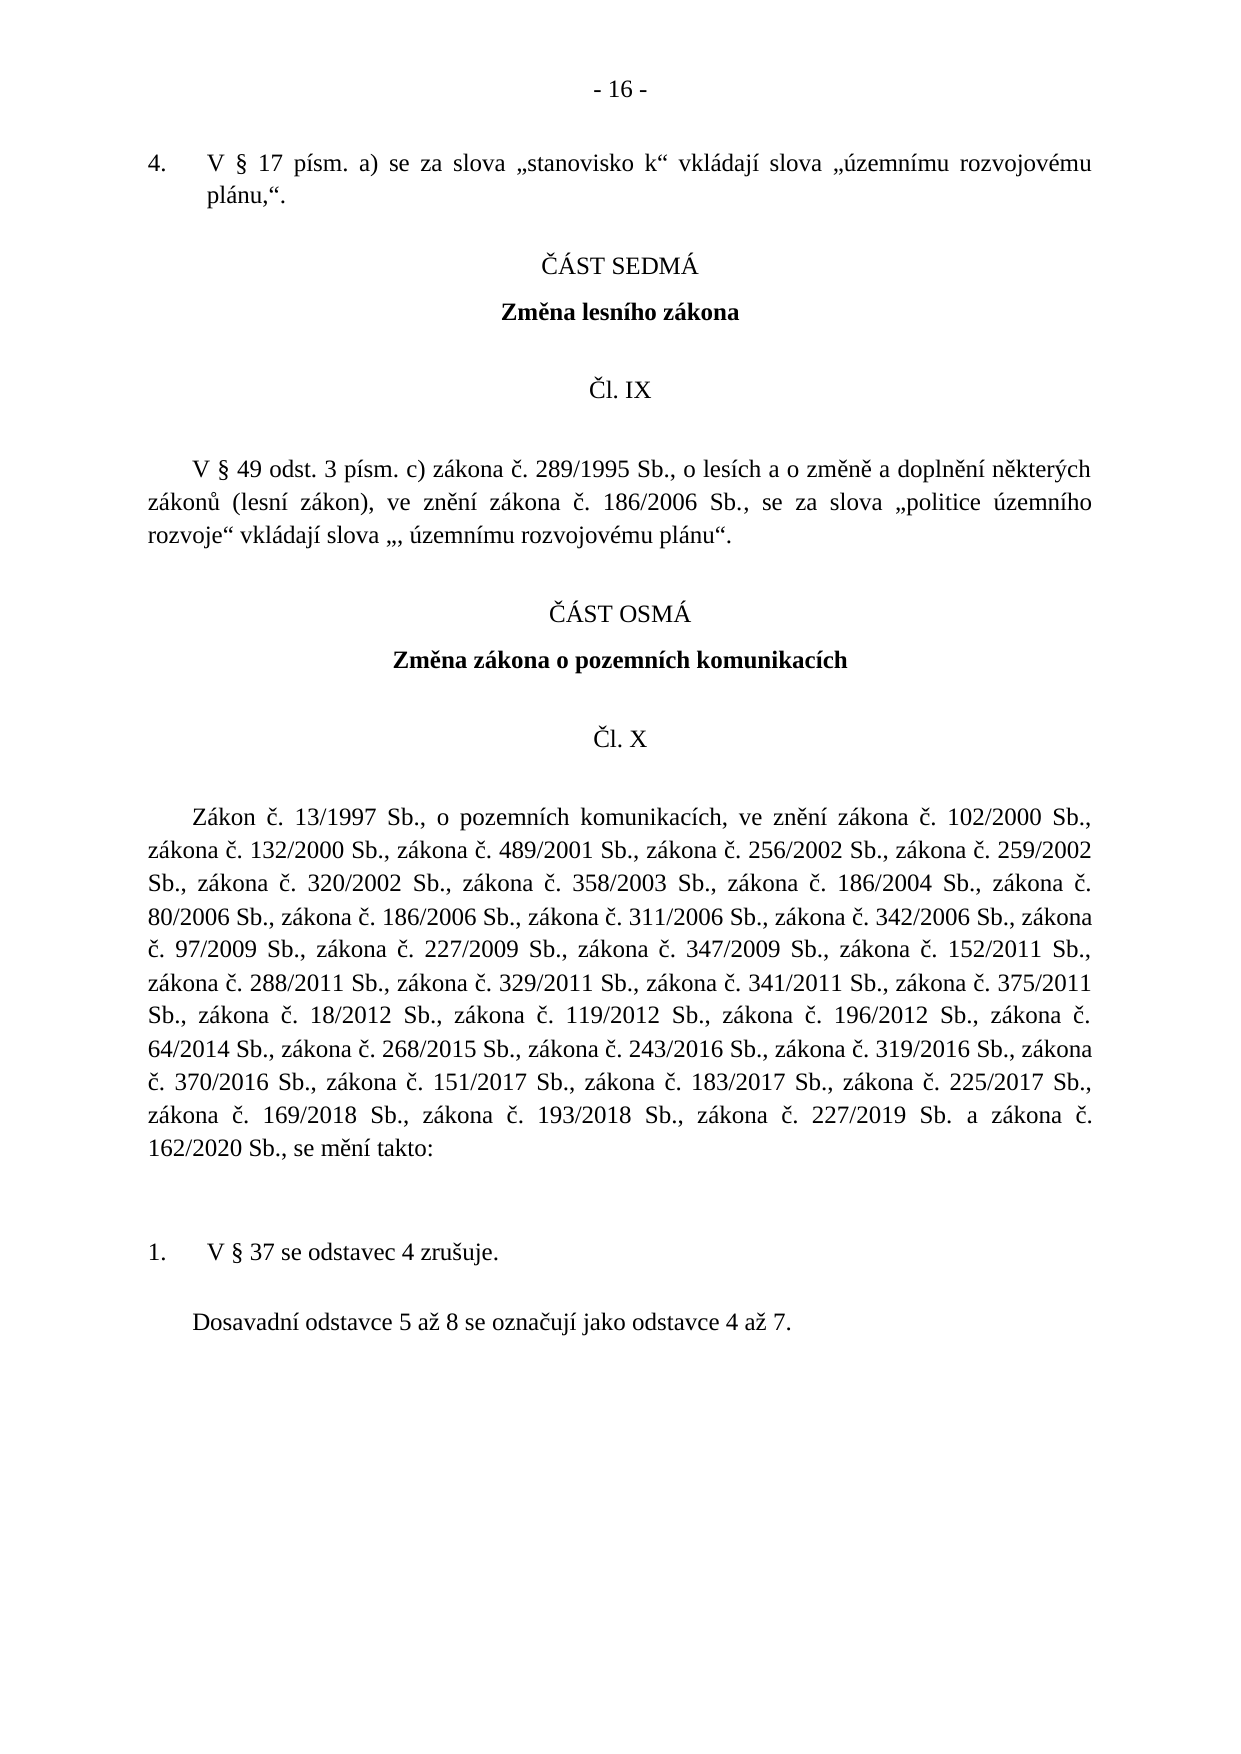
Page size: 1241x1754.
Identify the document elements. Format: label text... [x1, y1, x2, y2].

text Zákon č. 13/1997 Sb., o pozemních komunikacích, ve znění zákona č. 102/2000 Sb., zákona č. 132/2000 Sb., zákona č. 489/2001 Sb., zákona č. 256/2002 Sb., zákona č. 259/2002 Sb., zákona č. 320/2002 Sb., zákona č. 358/2003 Sb., zákona č. 186/2004 Sb., zákona č. 80/2006 Sb., zákona č. 186/2006 Sb., zákona č. 311/2006 Sb., zákona č. 342/2006 Sb., zákona č. 97/2009 Sb., zákona č. 227/2009 Sb., zákona č. 347/2009 Sb., zákona č. 152/2011 Sb., zákona č. 288/2011 Sb., zákona č. 329/2011 Sb., zákona č. 341/2011 Sb., zákona č. 375/2011 Sb., zákona č. 18/2012 Sb., zákona č. 119/2012 Sb., zákona č. 196/2012 Sb., zákona č. 64/2014 Sb., zákona č. 268/2015 Sb., zákona č. 243/2016 Sb., zákona č. 319/2016 Sb., zákona č. 370/2016 Sb., zákona č. 151/2017 Sb., zákona č. 183/2017 Sb., zákona č. 225/2017 Sb., zákona č. 169/2018 Sb., zákona č. 193/2018 Sb., zákona č. 227/2019 Sb. a zákona č. 162/2020 Sb., se mění takto: [148, 802, 1093, 1161]
text Změna zákona o pozemních komunikacích [148, 645, 1093, 673]
text ČÁST SEDMÁ [148, 251, 1093, 280]
text Změna lesního zákona [148, 297, 1093, 325]
text Čl. X [148, 724, 1093, 752]
text V § 49 odst. 3 písm. c) zákona č. 289/1995 Sb., o lesích a o změně a doplnění některých zákonů (lesní zákon), ve znění zákona č. 186/2006 Sb., se za slova „politice územního rozvoje“ vkládají slova „, územnímu rozvojovému plánu“. [148, 454, 1093, 549]
list Dosavadní odstavce 5 až 8 se označují jako odstavce 4 až 7. [192, 1307, 1093, 1336]
text ČÁST OSMÁ [148, 599, 1093, 628]
list V § 37 se odstavec 4 zrušuje. [148, 1237, 1093, 1265]
text V § 17 písm. a) se za slova „stanovisko k“ vkládají slova „územnímu rozvojovému plánu,“. [148, 148, 1093, 209]
text Čl. IX [148, 376, 1093, 404]
